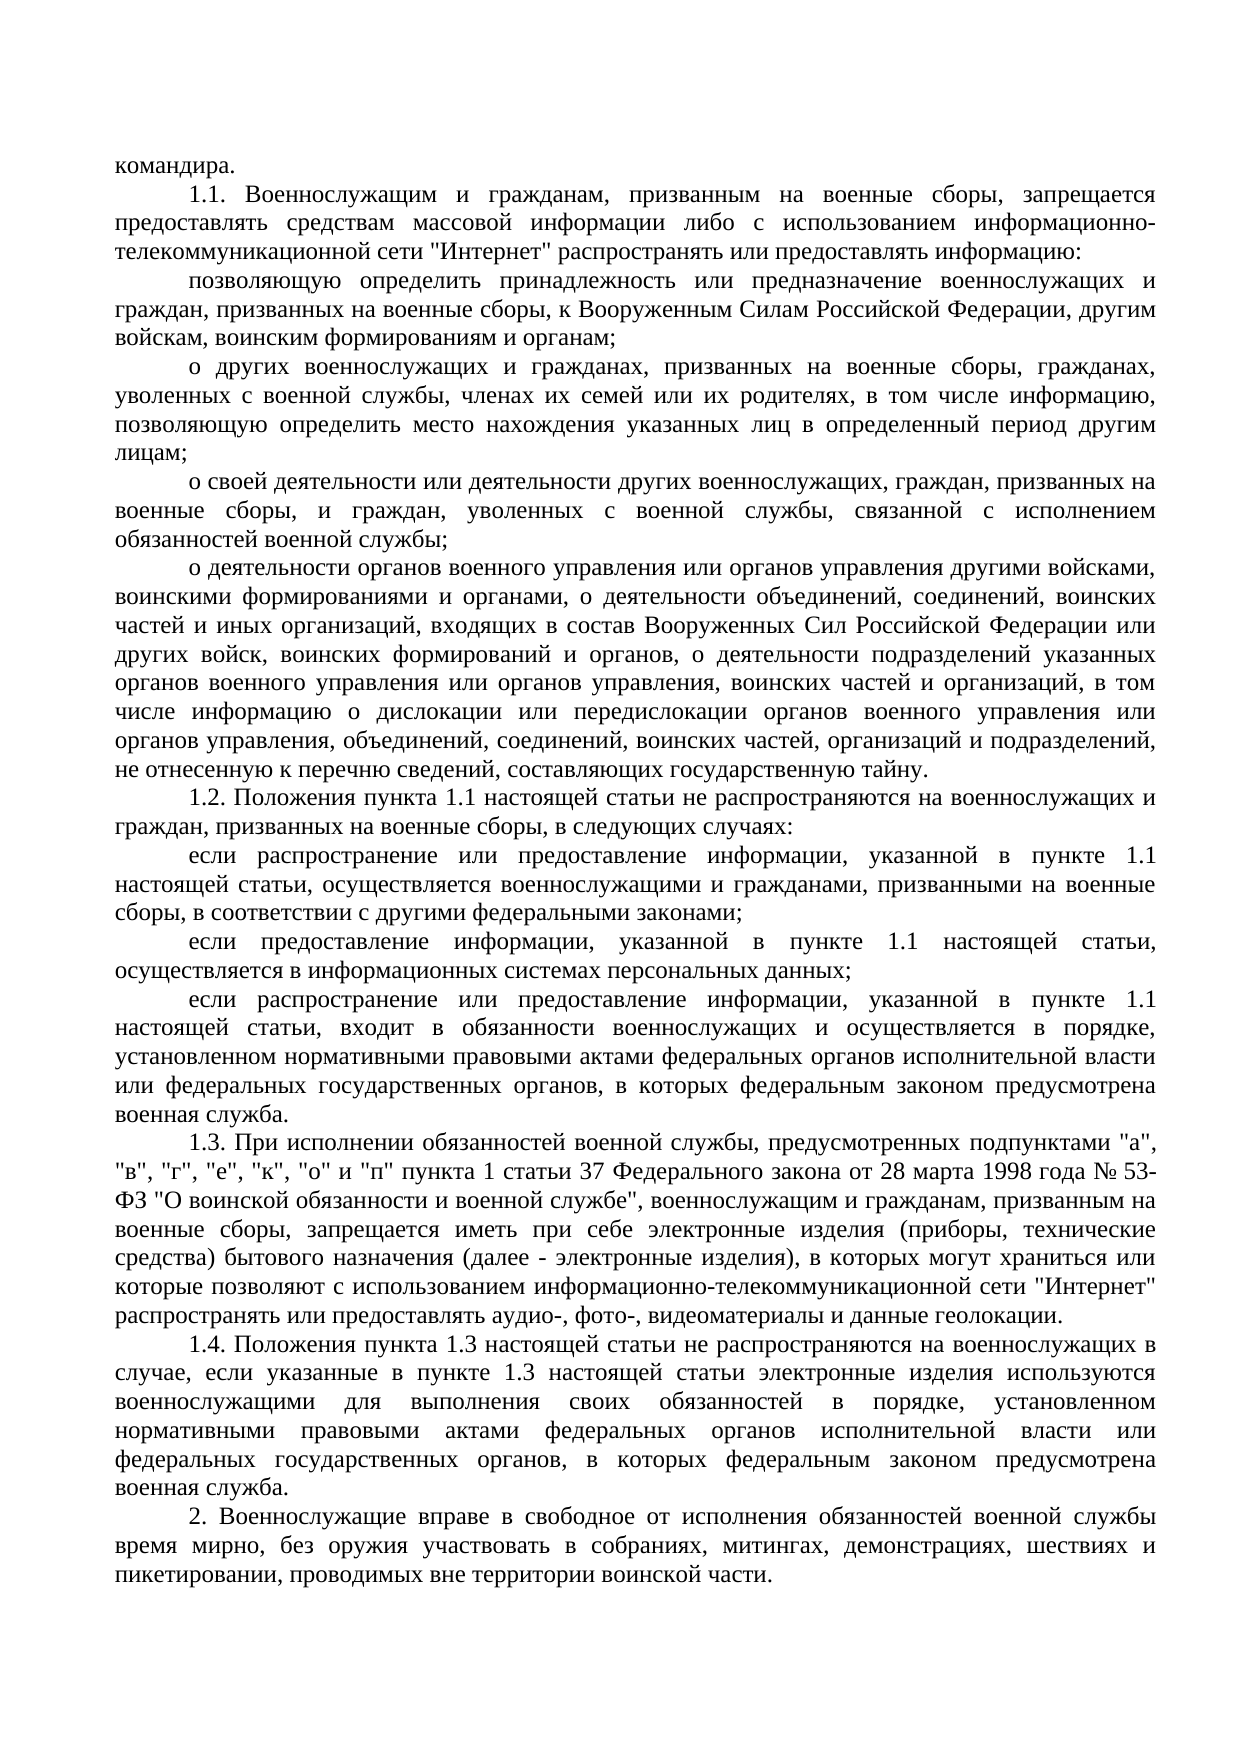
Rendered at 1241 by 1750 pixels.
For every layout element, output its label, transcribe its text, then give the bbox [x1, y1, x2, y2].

text если распространение или предоставление информации, указанной в пункте 1.1 настоящей статьи, входит в обязанности военнослужащих и осуществляется в порядке, установленном нормативными правовыми актами федеральных органов исполнительной власти или федеральных государственных органов, в которых федеральным законом предусмотрена военная служба. [114, 984, 1157, 1127]
text 1.4. Положения пункта 1.3 настоящей статьи не распространяются на военнослужащих в случае, если указанные в пункте 1.3 настоящей статьи электронные изделия используются военнослужащими для выполнения своих обязанностей в порядке, установленном нормативными правовыми актами федеральных органов исполнительной власти или федеральных государственных органов, в которых федеральным законом предусмотрена военная служба. [114, 1329, 1157, 1501]
text о деятельности органов военного управления или органов управления другими войсками, воинскими формированиями и органами, о деятельности объединений, соединений, воинских частей и иных организаций, входящих в состав Вооруженных Сил Российской Федерации или других войск, воинских формирований и органов, о деятельности подразделений указанных органов военного управления или органов управления, воинских частей и организаций, в том числе информацию о дислокации или передислокации органов военного управления или органов управления, объединений, соединений, воинских частей, организаций и подразделений, не отнесенную к перечню сведений, составляющих государственную тайну. [114, 552, 1157, 782]
text 1.3. При исполнении обязанностей военной службы, предусмотренных подпунктами "а", "в", "г", "е", "к", "о" и "п" пункта 1 статьи 37 Федерального закона от 28 марта 1998 года № 53-ФЗ "О воинской обязанности и военной службе", военнослужащим и гражданам, призванным на военные сборы, запрещается иметь при себе электронные изделия (приборы, технические средства) бытового назначения (далее - электронные изделия), в которых могут храниться или которые позволяют с использованием информационно-телекоммуникационной сети "Интернет" распространять или предоставлять аудио-, фото-, видеоматериалы и данные геолокации. [114, 1127, 1157, 1329]
text если предоставление информации, указанной в пункте 1.1 настоящей статьи, осуществляется в информационных системах персональных данных; [114, 926, 1157, 984]
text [114, 150, 1157, 179]
text 2. Военнослужащие вправе в свободное от исполнения обязанностей военной службы время мирно, без оружия участвовать в собраниях, митингах, демонстрациях, шествиях и пикетировании, проводимых вне территории воинской части. [114, 1501, 1157, 1587]
text 1.2. Положения пункта 1.1 настоящей статьи не распространяются на военнослужащих и граждан, призванных на военные сборы, в следующих случаях: [114, 782, 1157, 840]
text о своей деятельности или деятельности других военнослужащих, граждан, призванных на военные сборы, и граждан, уволенных с военной службы, связанной с исполнением обязанностей военной службы; [114, 466, 1157, 552]
text о других военнослужащих и гражданах, призванных на военные сборы, гражданах, уволенных с военной службы, членах их семей или их родителях, в том числе информацию, позволяющую определить место нахождения указанных лиц в определенный период другим лицам; [114, 351, 1157, 466]
text если распространение или предоставление информации, указанной в пункте 1.1 настоящей статьи, осуществляется военнослужащими и гражданами, призванными на военные сборы, в соответствии с другими федеральными законами; [114, 840, 1157, 926]
text позволяющую определить принадлежность или предназначение военнослужащих и граждан, призванных на военные сборы, к Вооруженным Силам Российской Федерации, другим войскам, воинским формированиям и органам; [114, 265, 1157, 351]
text 1.1. Военнослужащим и гражданам, призванным на военные сборы, запрещается предоставлять средствам массовой информации либо с использованием информационно-телекоммуникационной сети "Интернет" распространять или предоставлять информацию: [114, 179, 1157, 265]
